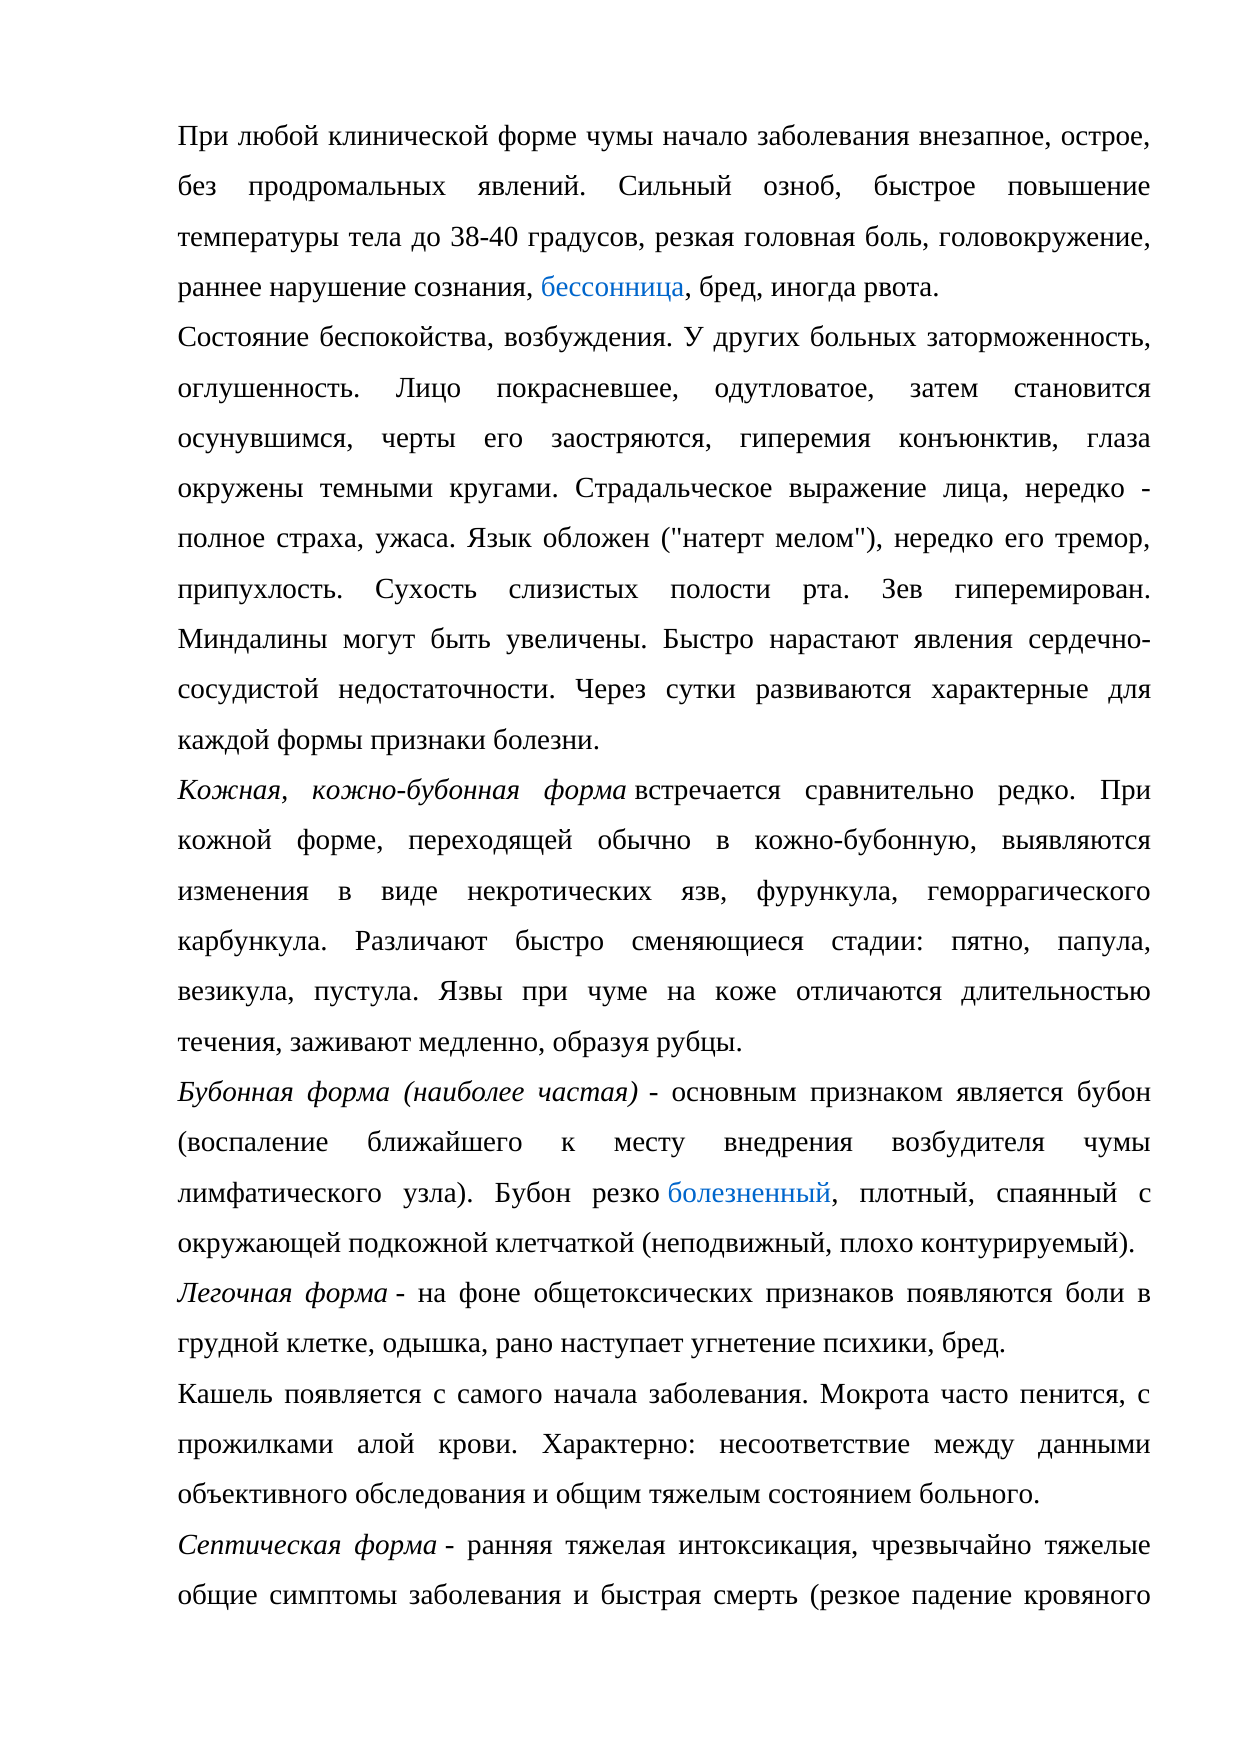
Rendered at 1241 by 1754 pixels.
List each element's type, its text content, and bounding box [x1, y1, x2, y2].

text Легочная форма - на фоне общетоксических признаков появляются боли в грудной клетке, одышка, рано наступает угнетение психики, бред. [177, 1275, 1152, 1359]
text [177, 1527, 1152, 1611]
text Состояние беспокойства, возбуждения. У других больных заторможенность, оглушенность. Лицо покрасневшее, одутловатое, затем становится осунувшимся, черты его заостряются, гиперемия конъюнктив, глаза окружены темными кругами. Страдальческое выражение лица, нередко - полное страха, ужаса. Язык обложен ("натерт мелом"), нередко его тремор, припухлость. Сухость слизистых полости рта. Зев гиперемирован. Миндалины могут быть увеличены. Быстро нарастают явления сердечно-сосудистой недостаточности. Через сутки развиваются характерные для каждой формы признаки болезни. [177, 319, 1152, 755]
text Кашель появляется с самого начала заболевания. Мокрота часто пенится, с прожилками алой крови. Характерно: несоответствие между данными объективного обследования и общим тяжелым состоянием больного. [177, 1376, 1152, 1510]
text Кожная, кожно-бубонная форма встречается сравнительно редко. При кожной форме, переходящей обычно в кожно-бубонную, выявляются изменения в виде некротических язв, фурункула, геморрагического карбункула. Различают быстро сменяющиеся стадии: пятно, папула, везикула, пустула. Язвы при чуме на коже отличаются длительностью течения, заживают медленно, образуя рубцы. [177, 772, 1152, 1057]
text Бубонная форма (наиболее частая) - основным признаком является бубон (воспаление ближайшего к месту внедрения возбудителя чумы лимфатического узла). Бубон резко болезненный, плотный, спаянный с окружающей подкожной клетчаткой (неподвижный, плохо контурируемый). [177, 1074, 1152, 1258]
text При любой клинической форме чумы начало заболевания внезапное, острое, без продромальных явлений. Сильный озноб, быстрое повышение температуры тела до 38-40 градусов, резкая головная боль, головокружение, раннее нарушение сознания, бессонница, бред, иногда рвота. [177, 118, 1152, 303]
